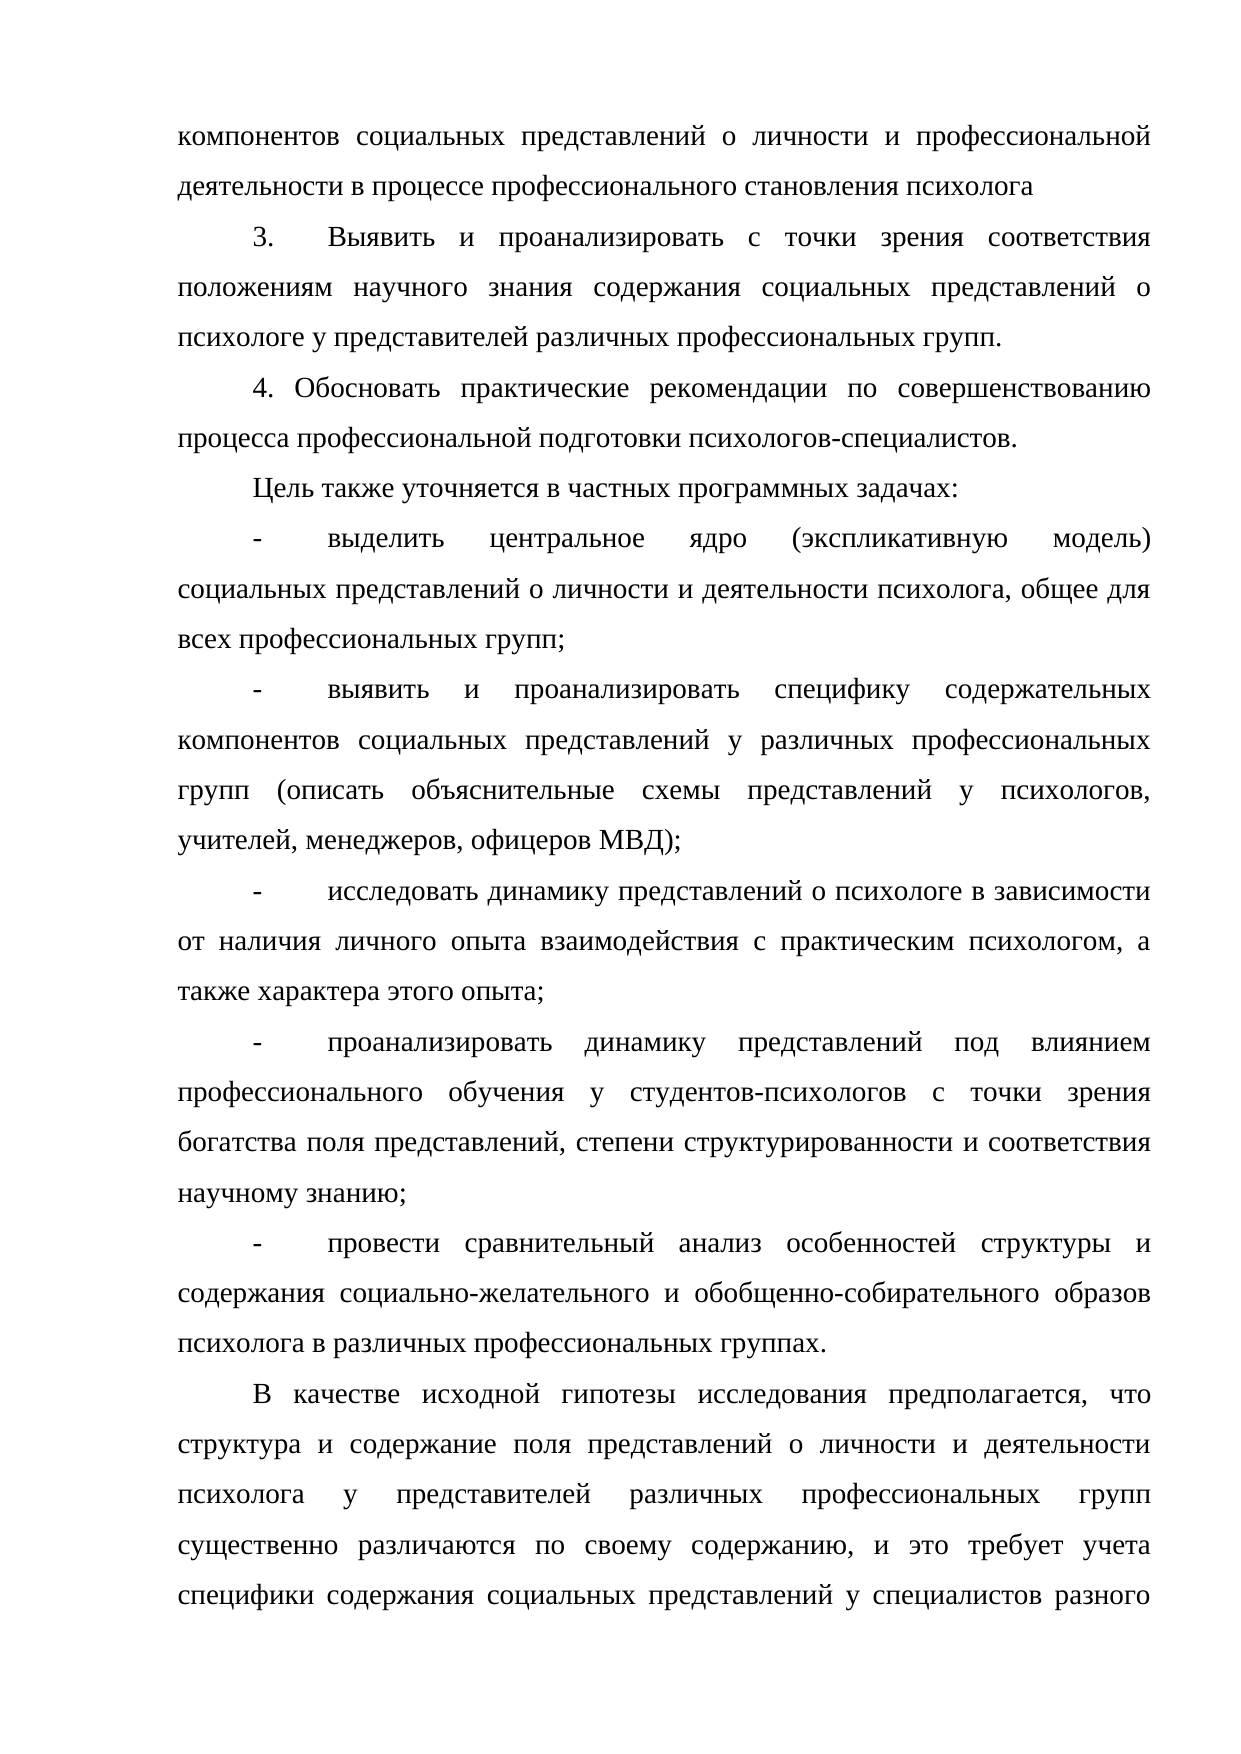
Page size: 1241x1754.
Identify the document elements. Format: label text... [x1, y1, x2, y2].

text Цель также уточняется в частных программных задачах: [177, 470, 1152, 504]
list выявить и проанализировать специфику содержательных компонентов социальных представлений у различных профессиональных групп (описать объяснительные схемы представлений у психологов, учителей, менеджеров, офицеров МВД); [177, 672, 1152, 856]
list выделить центральное ядро (экспликативную модель) социальных представлений о личности и деятельности психолога, общее для всех профессиональных групп; [177, 521, 1152, 655]
list Выявить и проанализировать с точки зрения соответствия положениям научного знания содержания социальных представлений о психологе у представителей различных профессиональных групп. [177, 219, 1152, 353]
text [177, 1376, 1152, 1611]
text - провести сравнительный анализ особенностей структуры и содержания социально-желательного и обобщенно-собирательного образов психолога в различных профессиональных группах. [177, 1225, 1152, 1359]
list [177, 118, 1152, 202]
text - проанализировать динамику представлений под влиянием профессионального обучения у студентов-психологов с точки зрения богатства поля представлений, степени структурированности и соответствия научному знанию; [177, 1024, 1152, 1208]
text - исследовать динамику представлений о психологе в зависимости от наличия личного опыта взаимодействия с практическим психологом, а также характера этого опыта; [177, 873, 1152, 1007]
text 4. Обосновать практические рекомендации по совершенствованию процесса профессиональной подготовки психологов-специалистов. [177, 370, 1152, 453]
